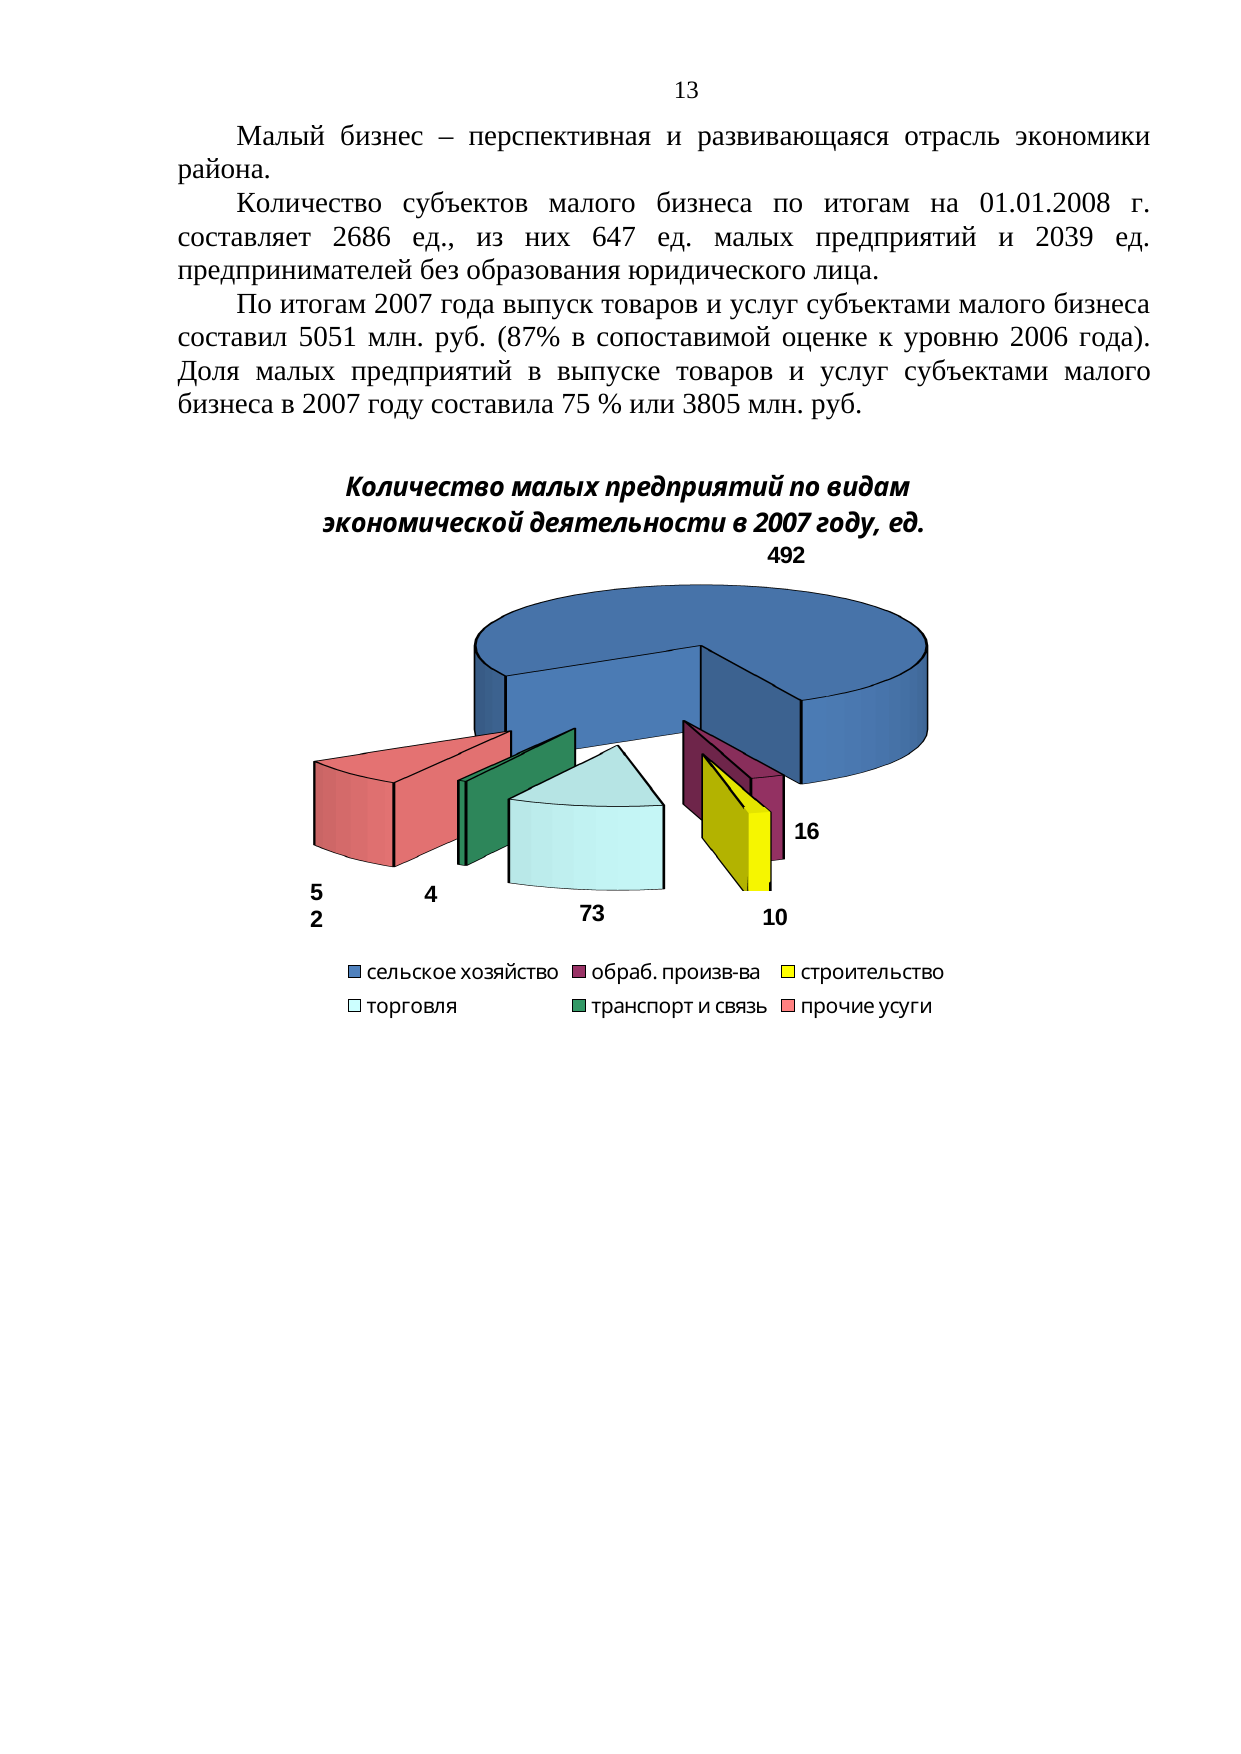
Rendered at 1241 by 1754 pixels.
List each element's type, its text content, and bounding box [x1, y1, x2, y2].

text Количество субъектов малого бизнеса по итогам на 01.01.2008 г. составляет 2686 ед., из них 647 ед. малых предприятий и 2039 ед. предпринимателей без образования юридического лица. [177, 185, 1152, 286]
text По итогам 2007 года выпуск товаров и услуг субъектами малого бизнеса составил 5051 млн. руб. (87% в сопоставимой оценке к уровню 2006 года). Доля малых предприятий в выпуске товаров и услуг субъектами малого бизнеса в 2007 году составила 75 % или 3805 млн. руб. [177, 286, 1152, 420]
text Малый бизнес – перспективная и развивающаяся отрасль экономики района. [177, 118, 1152, 185]
